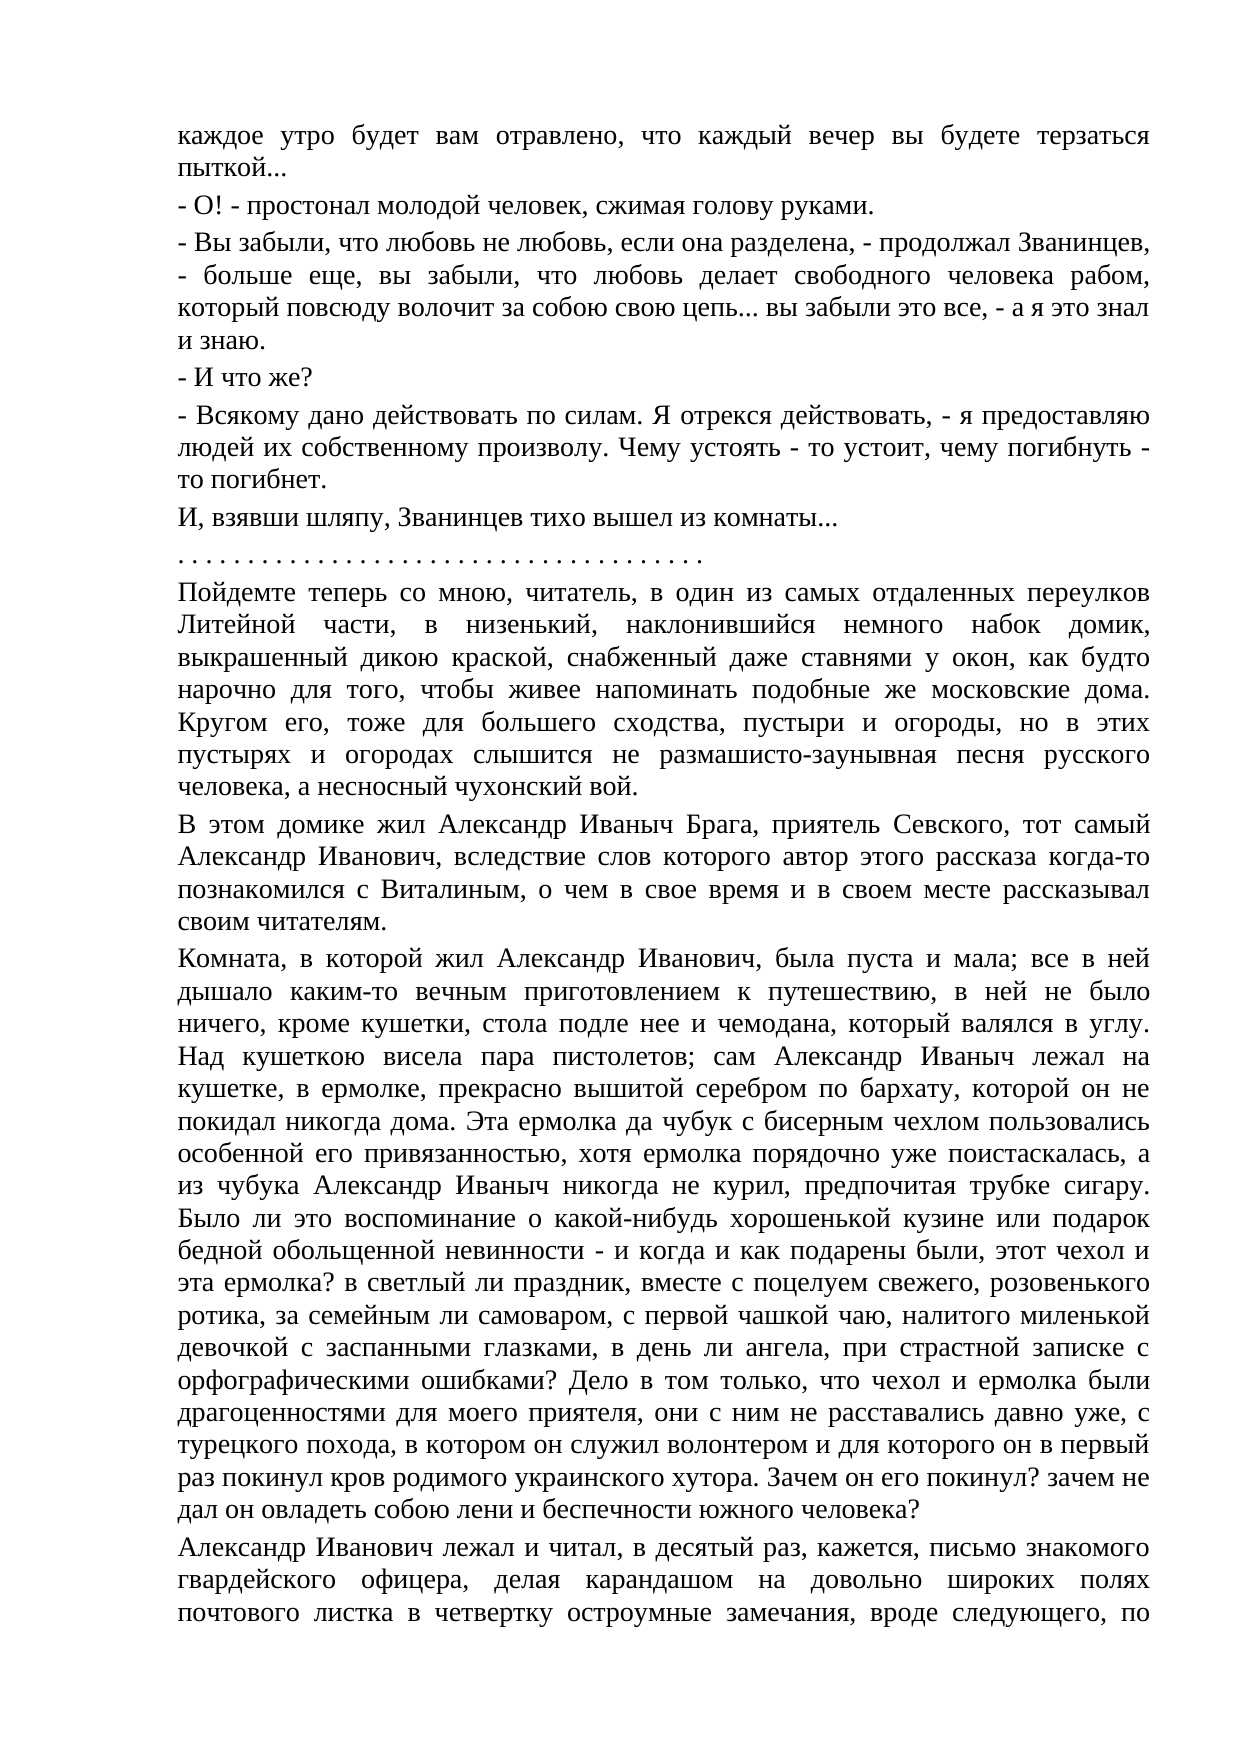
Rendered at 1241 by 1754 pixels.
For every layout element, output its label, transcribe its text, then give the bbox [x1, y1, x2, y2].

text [177, 1530, 1152, 1627]
text Пойдемте теперь со мною, читатель, в один из самых отдаленных переулков Литейной части, в низенький, наклонившийся немного набок домик, выкрашенный дикою краской, снабженный даже ставнями у окон, как будто нарочно для того, чтобы живее напоминать подобные же московские дома. Кругом его, тоже для большего сходства, пустыри и огороды, но в этих пустырях и огородах слышится не размашисто-заунывная песня русского человека, а несносный чухонский вой. [177, 575, 1152, 802]
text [177, 118, 1152, 183]
text - О! - простонал молодой человек, сжимая голову руками. [177, 188, 1152, 220]
text - Вы забыли, что любовь не любовь, если она разделена, - продолжал Званинцев, - больше еще, вы забыли, что любовь делает свободного человека рабом, который повсюду волочит за собою свою цепь... вы забыли это все, - а я это знал и знаю. [177, 226, 1152, 355]
text И, взявши шляпу, Званинцев тихо вышел из комнаты... [177, 500, 1152, 532]
text - И что же? [177, 360, 1152, 393]
text В этом домике жил Александр Иваныч Брага, приятель Севского, тот самый Александр Иванович, вследствие слов которого автор этого рассказа когда-то познакомился с Виталиным, о чем в свое время и в своем месте рассказывал своим читателям. [177, 807, 1152, 936]
text Комната, в которой жил Александр Иванович, была пуста и мала; все в ней дышало каким-то вечным приготовлением к путешествию, в ней не было ничего, кроме кушетки, стола подле нее и чемодана, который валялся в углу. Над кушеткою висела пара пистолетов; сам Александр Иваныч лежал на кушетке, в ермолке, прекрасно вышитой серебром по бархату, которой он не покидал никогда дома. Эта ермолка да чубук с бисерным чехлом пользовались особенной его привязанностью, хотя ермолка порядочно уже поистаскалась, а из чубука Александр Иваныч никогда не курил, предпочитая трубке сигару. Было ли это воспоминание о какой-нибудь хорошенькой кузине или подарок бедной обольщенной невинности - и когда и как подарены были, этот чехол и эта ермолка? в светлый ли праздник, вместе с поцелуем свежего, розовенького ротика, за семейным ли самоваром, с первой чашкой чаю, налитого миленькой девочкой с заспанными глазками, в день ли ангела, при страстной записке с орфографическими ошибками? Дело в том только, что чехол и ермолка были драгоценностями для моего приятеля, они с ним не расставались давно уже, с турецкого похода, в котором он служил волонтером и для которого он в первый раз покинул кров родимого украинского хутора. Зачем он его покинул? зачем не дал он овладеть собою лени и беспечности южного человека? [177, 942, 1152, 1525]
text . . . . . . . . . . . . . . . . . . . . . . . . . . . . . . . . . . . . . . [177, 537, 1152, 570]
text - Всякому дано действовать по силам. Я отрекся действовать, - я предоставляю людей их собственному произволу. Чему устоять - то устоит, чему погибнуть - то погибнет. [177, 398, 1152, 495]
